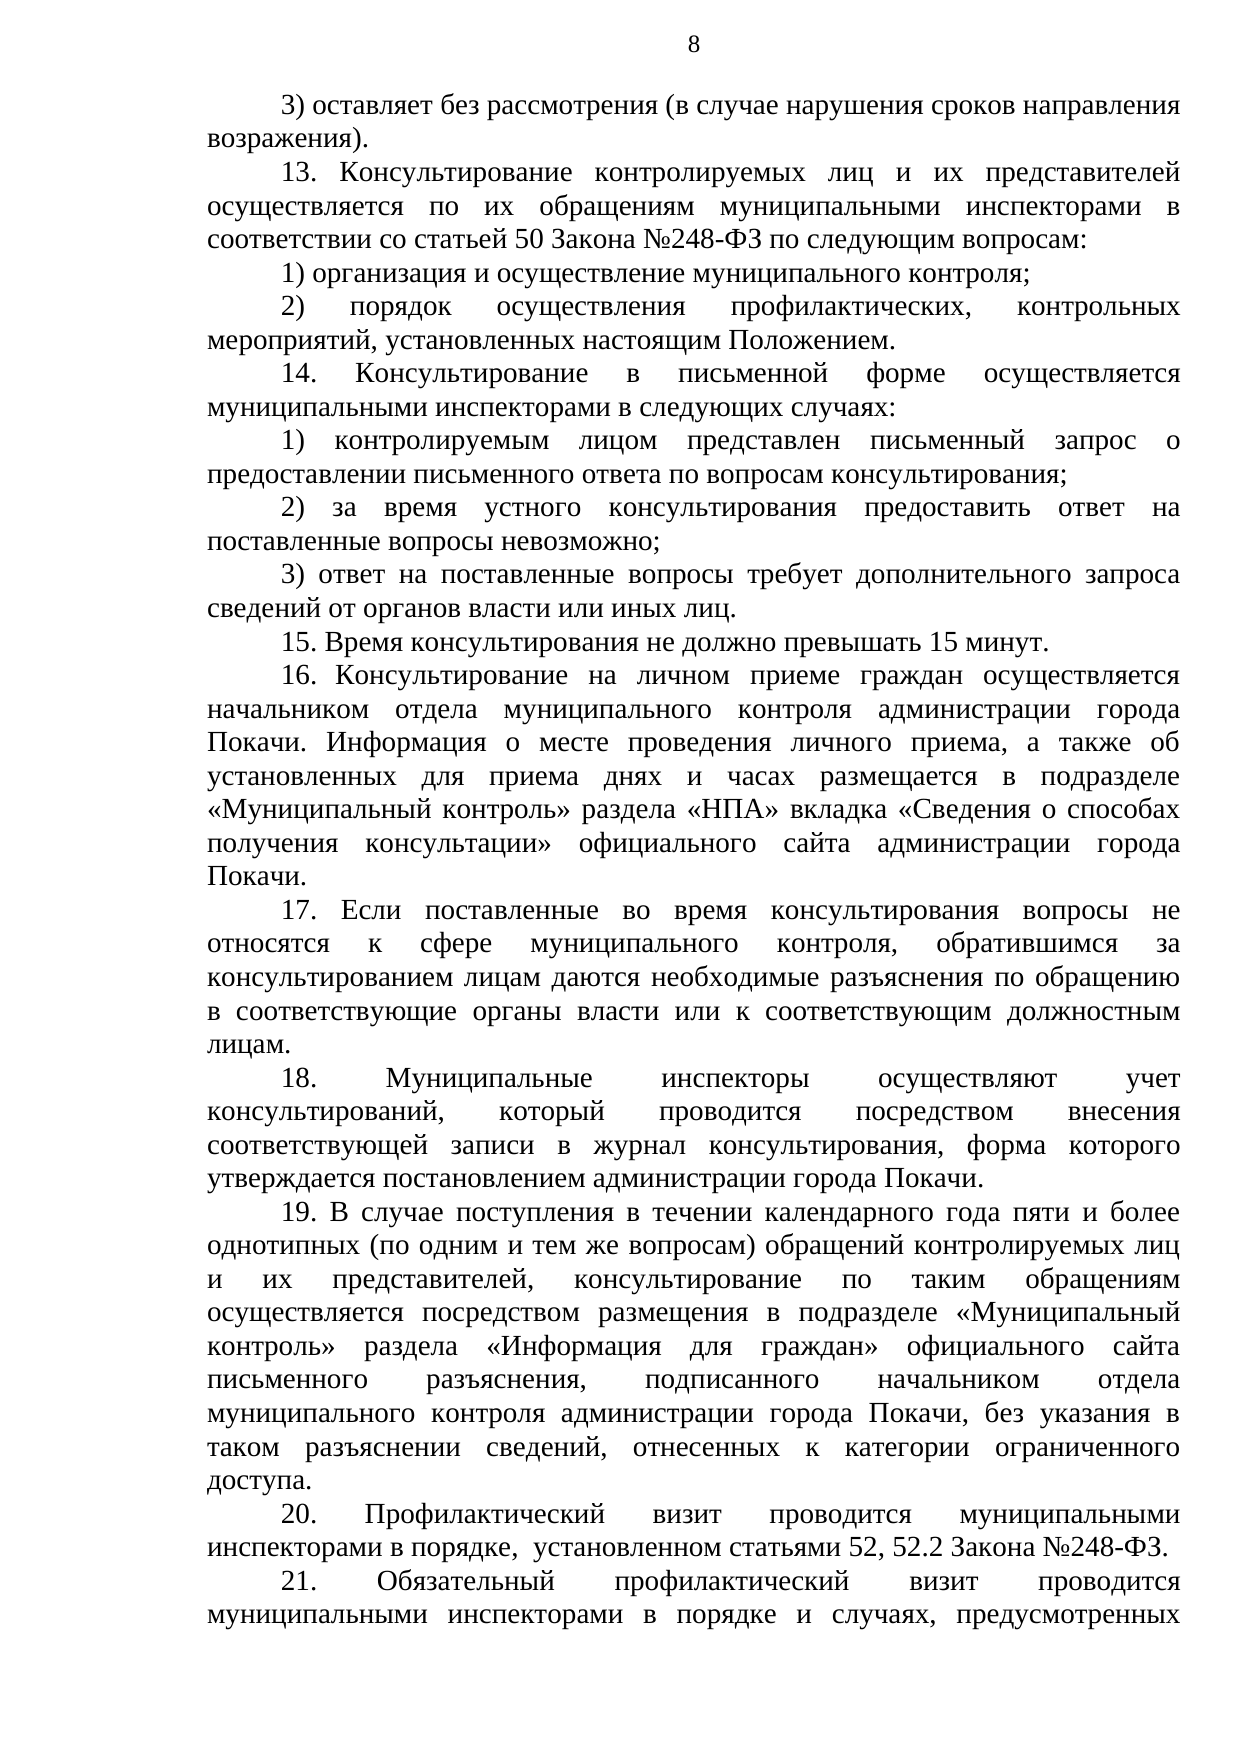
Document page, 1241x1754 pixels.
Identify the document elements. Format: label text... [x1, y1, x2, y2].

text 13. Консультирование контролируемых лиц и их представителей осуществляется по их обращениям муниципальными инспекторами в соответствии со статьей 50 Закона №248-ФЗ по следующим вопросам: [207, 154, 1181, 255]
text 15. Время консультирования не должно превышать 15 минут. [207, 624, 1181, 657]
text 3) оставляет без рассмотрения (в случае нарушения сроков направления возражения). [207, 87, 1181, 154]
text 20. Профилактический визит проводится муниципальными инспекторами в порядке, установленном статьями 52, 52.2 Закона №248-ФЗ. [207, 1496, 1181, 1563]
text 2) за время устного консультирования предоставить ответ на поставленные вопросы невозможно; [207, 489, 1181, 557]
text 18. Муниципальные инспекторы осуществляют учет консультирований, который проводится посредством внесения соответствующей записи в журнал консультирования, форма которого утверждается постановлением администрации города Покачи. [207, 1060, 1181, 1194]
text 19. В случае поступления в течении календарного года пяти и более однотипных (по одним и тем же вопросам) обращений контролируемых лиц и их представителей, консультирование по таким обращениям осуществляется посредством размещения в подразделе «Муниципальный контроль» раздела «Информация для граждан» официального сайта письменного разъяснения, подписанного начальником отдела муниципального контроля администрации города Покачи, без указания в таком разъяснении сведений, отнесенных к категории ограниченного доступа. [207, 1194, 1181, 1496]
text 16. Консультирование на личном приеме граждан осуществляется начальником отдела муниципального контроля администрации города Покачи. Информация о месте проведения личного приема, а также об установленных для приема днях и часах размещается в подразделе «Муниципальный контроль» раздела «НПА» вкладка «Сведения о способах получения консультации» официального сайта администрации города Покачи. [207, 657, 1181, 892]
text 17. Если поставленные во время консультирования вопросы не относятся к сфере муниципального контроля, обратившимся за консультированием лицам даются необходимые разъяснения по обращению в соответствующие органы власти или к соответствующим должностным лицам. [207, 892, 1181, 1060]
text 14. Консультирование в письменной форме осуществляется муниципальными инспекторами в следующих случаях: [207, 355, 1181, 422]
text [207, 1563, 1181, 1630]
text 2) порядок осуществления профилактических, контрольных мероприятий, установленных настоящим Положением. [207, 288, 1181, 355]
text 3) ответ на поставленные вопросы требует дополнительного запроса сведений от органов власти или иных лиц. [207, 557, 1181, 624]
text 1) контролируемым лицом представлен письменный запрос о предоставлении письменного ответа по вопросам консультирования; [207, 422, 1181, 489]
text 1) организация и осуществление муниципального контроля; [207, 255, 1181, 288]
